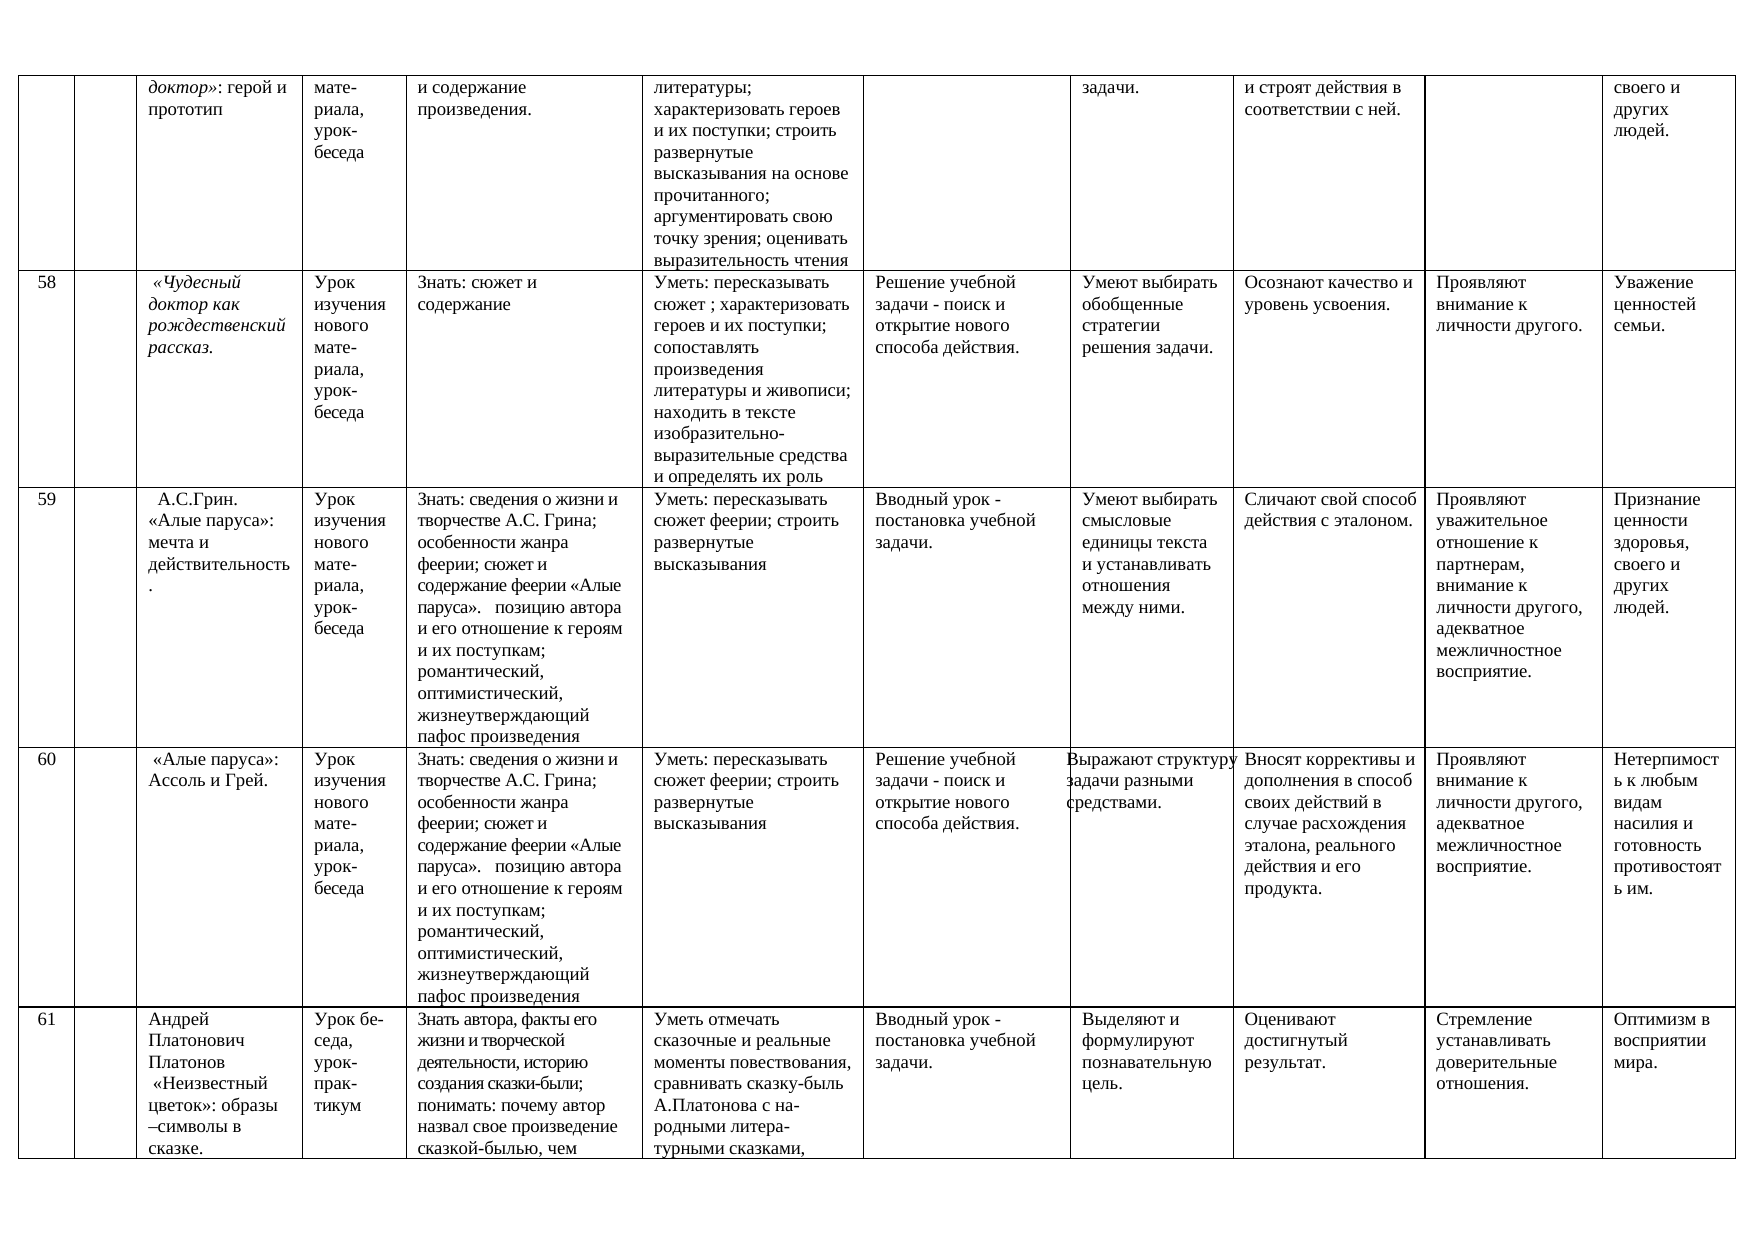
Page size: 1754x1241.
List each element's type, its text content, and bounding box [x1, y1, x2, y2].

table_cell [75, 271, 136, 487]
table_cell 58 [19, 271, 74, 487]
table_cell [303, 76, 406, 270]
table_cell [1071, 1008, 1233, 1158]
table_cell Знать: сведения о жизни и творчестве А.С. Грина; особенности жанра феерии; сюжет и содержание феерии «Алые паруса». позицию автора и его отношение к героям и их поступкам; романтический, оптимистический, жизнеутверждающий пафос произведения [407, 748, 642, 1006]
table_cell Признание ценности здоровья, своего и других людей. [1603, 488, 1735, 747]
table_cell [864, 76, 1070, 270]
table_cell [1426, 1008, 1602, 1158]
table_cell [137, 1008, 302, 1158]
table_cell 60 [19, 748, 74, 1006]
table_cell Урок изучения нового материала, урок-беседа [303, 271, 406, 487]
table_cell Знать: сюжет и содержание [407, 271, 642, 487]
table_cell Нетерпимость к любым видам насилия и готовность противостоять им. [1603, 748, 1735, 1006]
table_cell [643, 76, 863, 270]
table_cell Уметь: пересказывать сюжет феерии; строить развернутые высказывания [643, 748, 863, 1006]
table_cell Сличают свой способ действия с эталоном. [1234, 488, 1424, 747]
table_cell Уметь: пересказывать сюжет феерии; строить развернутые высказывания [643, 488, 863, 747]
table_cell Вводный урок - постановка учебной задачи. [864, 488, 1070, 747]
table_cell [303, 1008, 406, 1158]
table_cell Проявляют внимание к личности другого, адекватное межличностное восприятие. [1426, 748, 1602, 1006]
table_cell 59 [19, 488, 74, 747]
table_cell 57 [19, 76, 74, 270]
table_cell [407, 1008, 642, 1158]
table_cell А.С.Грин. «Алые паруса»: мечта и действительность. [137, 488, 302, 747]
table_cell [1234, 76, 1424, 270]
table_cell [864, 1008, 1070, 1158]
table_cell «Чудесный доктор как рождественский рассказ. [137, 271, 302, 487]
table_cell [75, 76, 136, 270]
table_cell Выражают структуру задачи разными средствами. [1071, 748, 1233, 1006]
table_cell Проявляют уважительное отношение к партнерам, внимание к личности другого, адекватное межличностное восприятие. [1426, 488, 1602, 747]
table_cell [643, 1008, 863, 1158]
table_cell Урок изучения нового материала, урок-беседа [303, 748, 406, 1006]
table_cell [75, 488, 136, 747]
table_cell Вносят коррективы и дополнения в способ своих действий в случае расхождения эталона, реального действия и его продукта. [1234, 748, 1424, 1006]
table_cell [1603, 1008, 1735, 1158]
table_cell Осознают качество и уровень усвоения. [1234, 271, 1424, 487]
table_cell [1234, 1008, 1424, 1158]
table_cell Знать: сведения о жизни и творчестве А.С. Грина; особенности жанра феерии; сюжет и содержание феерии «Алые паруса». позицию автора и его отношение к героям и их поступкам; романтический, оптимистический, жизнеутверждающий пафос произведения [407, 488, 642, 747]
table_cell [407, 76, 642, 270]
table_cell Умеют выбирать обобщенные стратегии решения задачи. [1071, 271, 1233, 487]
table_cell Решение учебной задачи - поиск и открытие нового способа действия. [864, 748, 1070, 1006]
table_cell Умеют выбирать смысловые единицы текста и устанавливать отношения между ними. [1071, 488, 1233, 747]
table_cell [1071, 76, 1233, 270]
table_cell Решение учебной задачи - поиск и открытие нового способа действия. [864, 271, 1070, 487]
table_cell Урок изучения нового материала, урок-беседа [303, 488, 406, 747]
table_cell 61 [19, 1008, 74, 1158]
table_cell Уважение ценностей семьи. [1603, 271, 1735, 487]
table_cell [75, 748, 136, 1006]
table_cell «Алые паруса»: Ассоль и Грей. [137, 748, 302, 1006]
table_cell [75, 1008, 136, 1158]
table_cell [1426, 76, 1602, 270]
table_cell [1603, 76, 1735, 270]
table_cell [137, 76, 302, 270]
table_cell Проявляют внимание к личности другого. [1426, 271, 1602, 487]
table_cell Уметь: пересказывать сюжет ; характеризовать героев и их поступки; сопоставлять произведения литературы и живописи; находить в тексте изобразительно-выразительные средства и определять их роль [643, 271, 863, 487]
